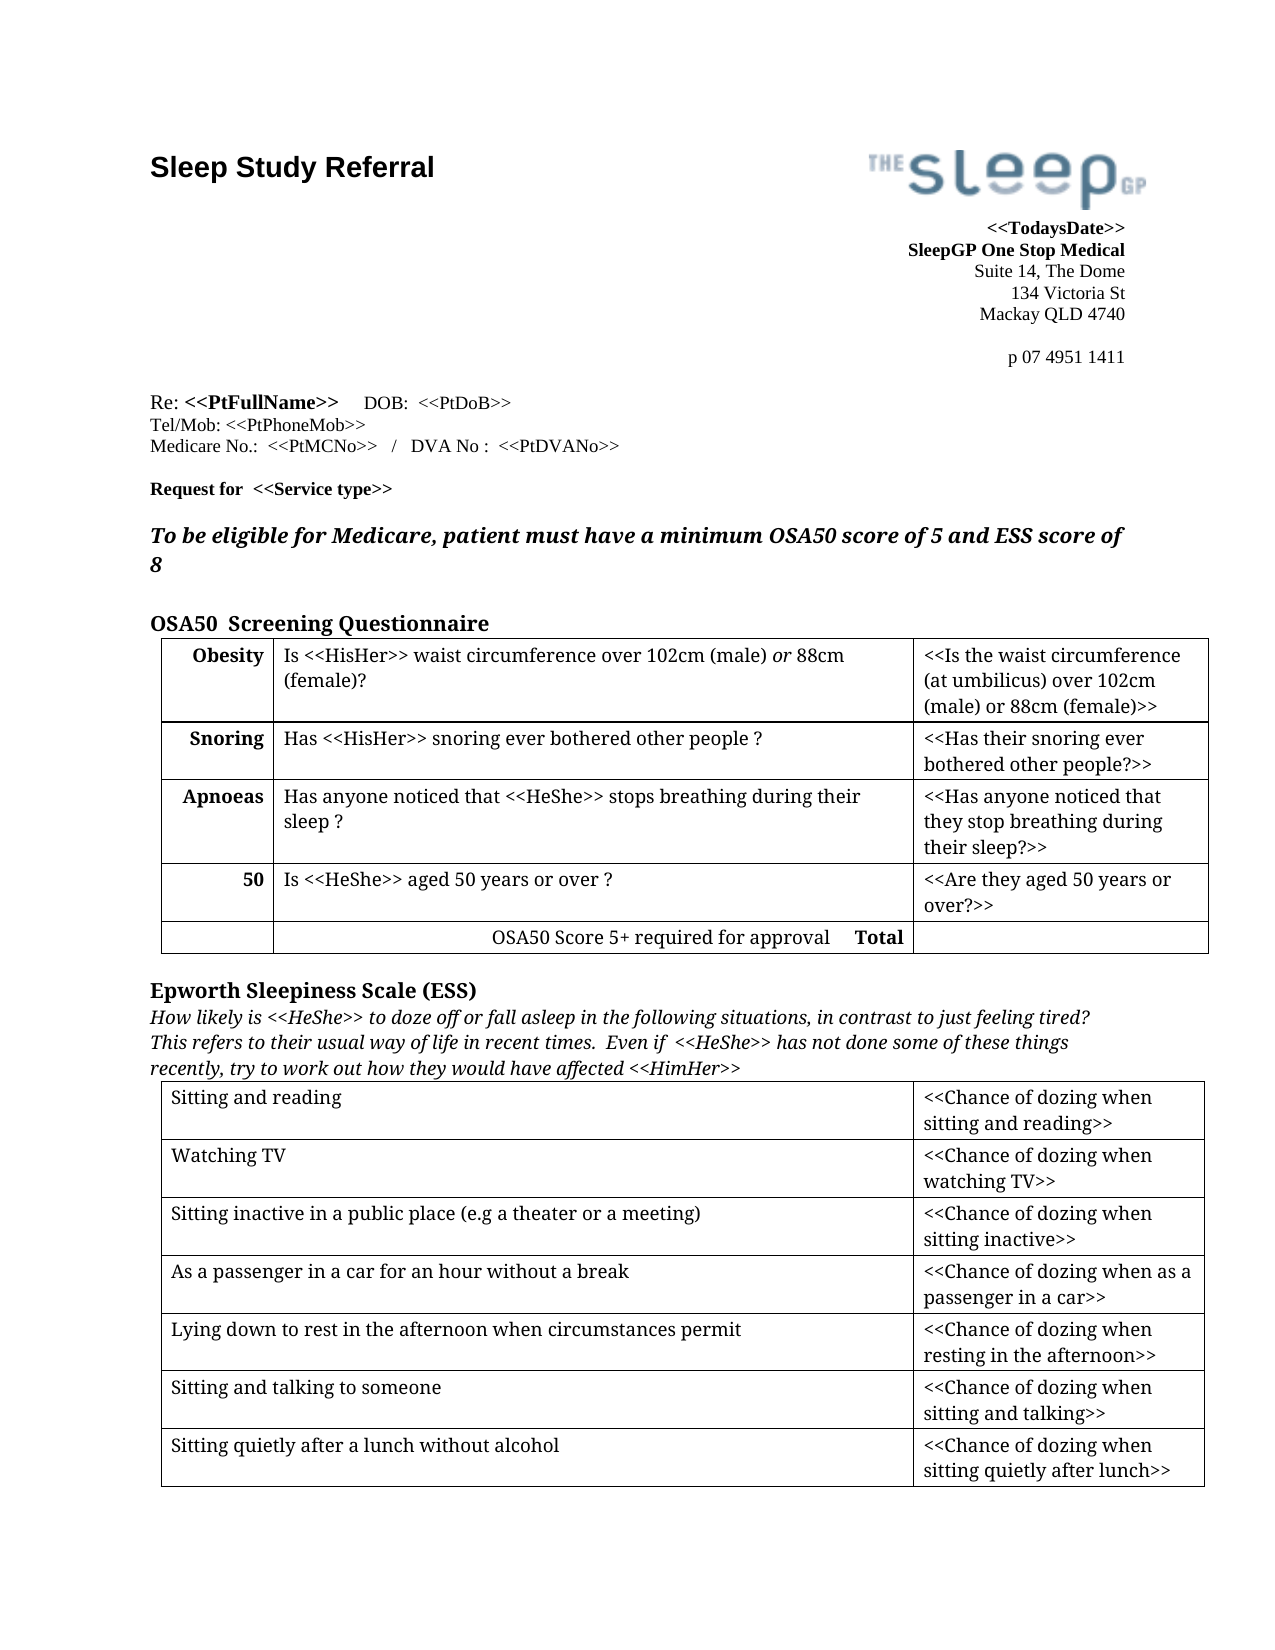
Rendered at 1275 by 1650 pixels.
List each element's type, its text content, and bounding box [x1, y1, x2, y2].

table_cell <<Has anyone noticed that they stop breathing during their sleep?>> [914, 780, 1208, 863]
subtitle Request for <<Service type>> [150, 478, 1125, 500]
table_cell <<Chance of dozing when sitting and talking>> [914, 1371, 1204, 1428]
table_cell Is <<HeShe>> aged 50 years or over ? [274, 864, 913, 921]
table_cell [162, 922, 273, 953]
text p 07 4951 1411 [150, 346, 1125, 368]
text <<TodaysDate>> [150, 217, 1125, 239]
text Sleep Study Referral [150, 150, 868, 183]
table_header Sitting and reading [162, 1082, 913, 1139]
table_cell <<Chance of dozing when watching TV>> [914, 1140, 1204, 1197]
table_cell <<Are they aged 50 years or over?>> [914, 864, 1208, 921]
table_cell Snoring [162, 723, 273, 779]
table_cell [914, 922, 1208, 953]
table_cell <<Chance of dozing when as a passenger in a car>> [914, 1256, 1204, 1312]
picture [868, 150, 1147, 210]
table_cell <<Chance of dozing when sitting quietly after lunch>> [914, 1429, 1204, 1486]
table_cell Has anyone noticed that <<HeShe>> stops breathing during their sleep ? [274, 780, 913, 863]
table_cell Sitting inactive in a public place (e.g a theater or a meeting) [162, 1198, 913, 1254]
table_cell <<Chance of dozing when resting in the afternoon>> [914, 1314, 1204, 1370]
subtitle To be eligible for Medicare, patient must have a minimum OSA50 score of 5 and ESS score of 8 [150, 521, 1125, 578]
table_cell 50 [162, 864, 273, 921]
text SleepGP One Stop Medical [150, 239, 1125, 260]
table_header Is <<HisHer>> waist circumference over 102cm (male) or 88cm (female)? [274, 639, 913, 721]
text Re: <<PtFullName>> DOB: <<PtDoB>> [150, 389, 1125, 414]
table_header <<Is the waist circumference (at umbilicus) over 102cm (male) or 88cm (female)>> [914, 639, 1208, 721]
text Tel/Mob: <<PtPhoneMob>> [150, 414, 1125, 435]
text How likely is <<HeShe>> to doze off or fall asleep in the following situations, in contrast to just feeling tired? [150, 1004, 1125, 1030]
table_cell As a passenger in a car for an hour without a break [162, 1256, 913, 1312]
text This refers to their usual way of life in recent times. Even if <<HeShe>> has not done some of these things recently, try to work out how they would have affected <<HimHer>> [150, 1030, 1125, 1081]
table_cell Sitting quietly after a lunch without alcohol [162, 1429, 913, 1486]
text OSA50 Screening Questionnaire [150, 609, 1125, 638]
text Medicare No.: <<PtMCNo>> / DVA No : <<PtDVANo>> [150, 435, 1125, 457]
text 134 Victoria St [150, 282, 1125, 303]
table_header Obesity [162, 639, 273, 721]
table_cell <<Chance of dozing when sitting inactive>> [914, 1198, 1204, 1254]
table_cell Watching TV [162, 1140, 913, 1197]
table_cell Sitting and talking to someone [162, 1371, 913, 1428]
text Suite 14, The Dome [150, 260, 1125, 282]
table_header <<Chance of dozing when sitting and reading>> [914, 1082, 1204, 1139]
table_cell Lying down to rest in the afternoon when circumstances permit [162, 1314, 913, 1370]
table_cell <<Has their snoring ever bothered other people?>> [914, 723, 1208, 779]
table_cell Apnoeas [162, 780, 273, 863]
table_cell OSA50 Score 5+ required for approval Total [274, 922, 913, 953]
text Mackay QLD 4740 [150, 303, 1125, 325]
subtitle Epworth Sleepiness Scale (ESS) [150, 976, 1125, 1004]
table_cell Has <<HisHer>> snoring ever bothered other people ? [274, 723, 913, 779]
